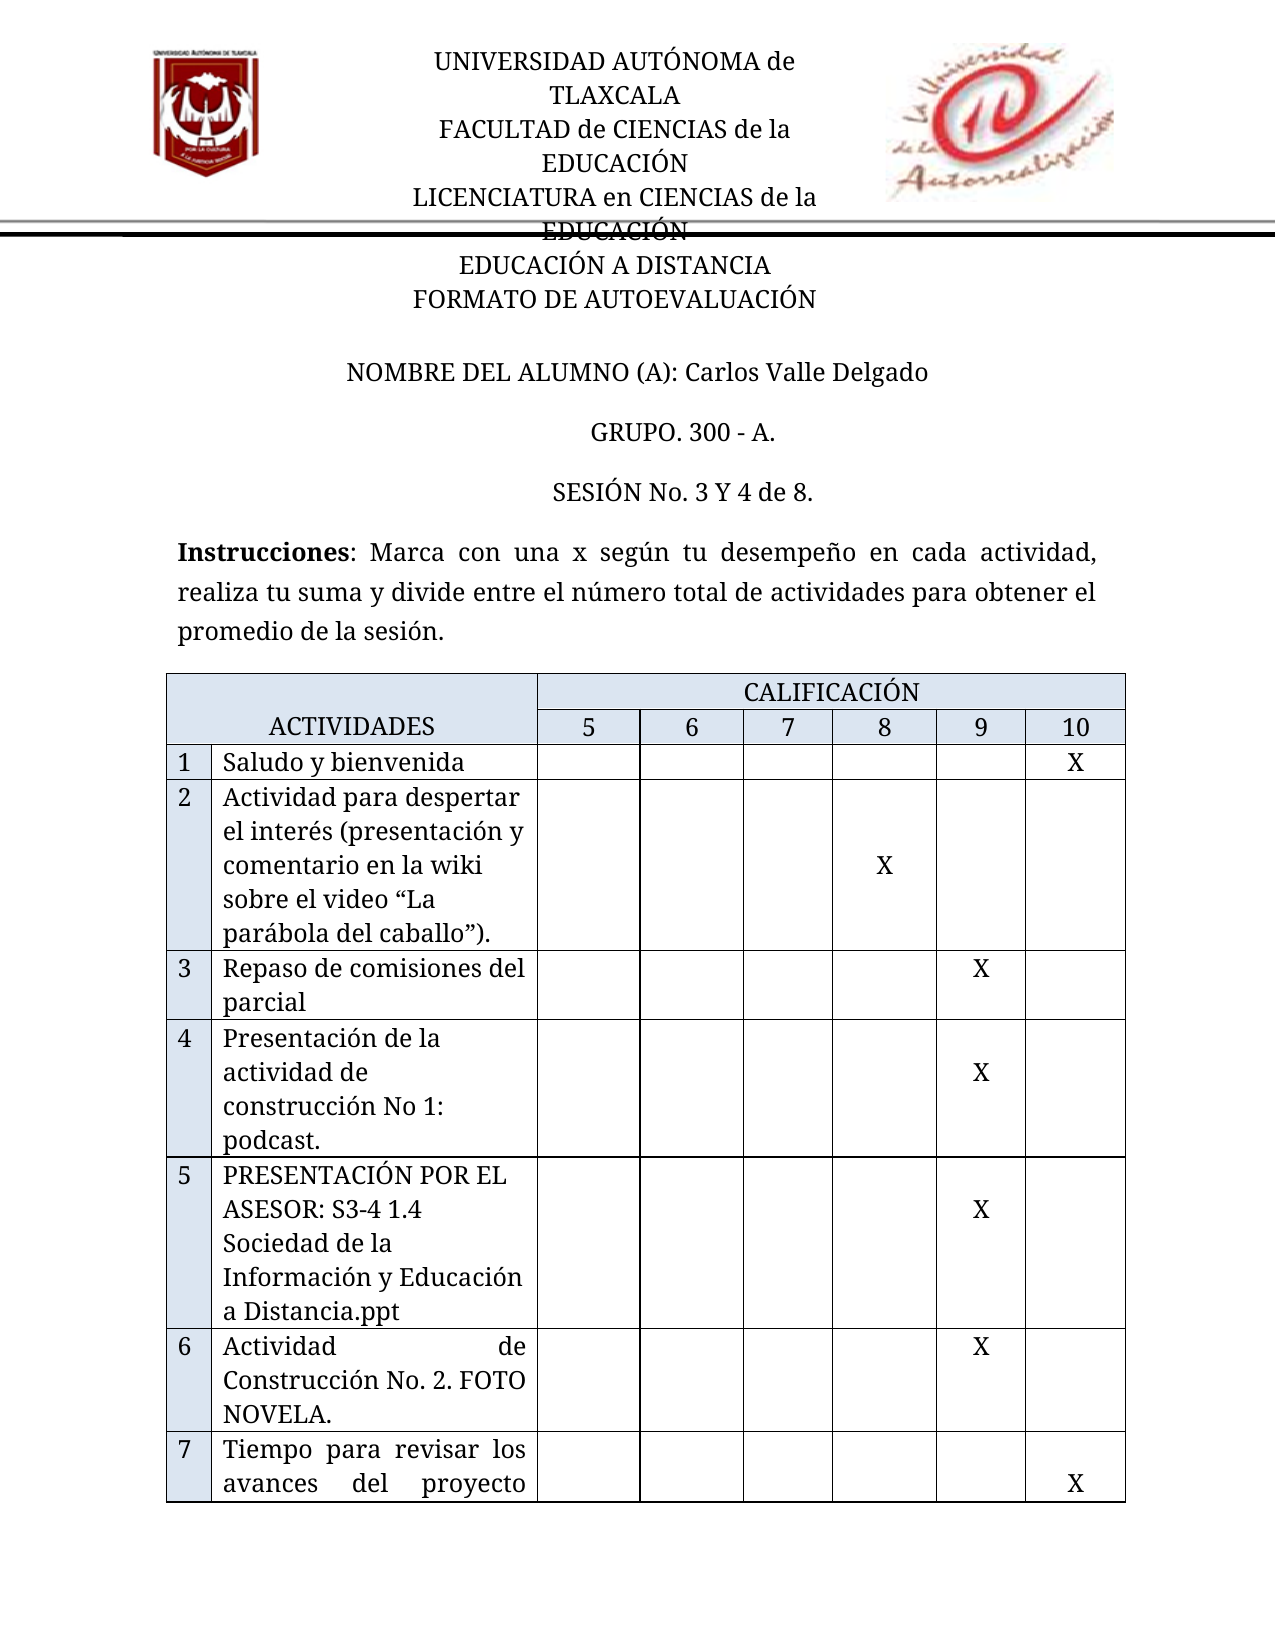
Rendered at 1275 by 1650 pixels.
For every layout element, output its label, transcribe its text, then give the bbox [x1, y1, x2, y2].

table_cell [833, 745, 936, 779]
table_cell 10 [1026, 710, 1125, 743]
table_cell [744, 1432, 832, 1501]
table_cell [833, 1020, 936, 1156]
table_cell LICENCIATURA en CIENCIAS de la EDUCACIÓN [355, 180, 874, 248]
table_cell [744, 951, 832, 1019]
table_cell [1026, 1329, 1125, 1431]
table_cell [833, 1432, 936, 1501]
table_header UNIVERSIDAD AUTÓNOMA de TLAXCALA [355, 43, 874, 111]
table_cell [744, 1329, 832, 1431]
table_cell PRESENTACIÓN POR EL ASESOR: S3-4 1.4 Sociedad de la Información y Educación a Distancia.ppt [212, 1158, 537, 1328]
table_cell [1026, 1020, 1125, 1156]
table_cell [1026, 780, 1125, 950]
table_cell [833, 1329, 936, 1431]
table_cell Presentación de la actividad de construcción No 1: podcast. [212, 1020, 537, 1156]
table_cell [744, 1158, 832, 1328]
table_cell [1026, 951, 1125, 1019]
table_cell [641, 745, 743, 779]
table_cell [538, 745, 639, 779]
table_cell [641, 951, 743, 1019]
table_header [137, 43, 355, 350]
table_cell X [1026, 1432, 1125, 1501]
table_cell 3 [167, 951, 211, 1019]
table_cell [641, 780, 743, 950]
table_cell 6 [641, 710, 743, 743]
table_cell [538, 1329, 639, 1431]
table_cell X [937, 1158, 1025, 1328]
table_cell [641, 1158, 743, 1328]
table_cell Actividad de Construcción No. 2. FOTO NOVELA. [212, 1329, 537, 1431]
table_cell [641, 1432, 743, 1501]
text SESIÓN No. 3 Y 4 de 8. [177, 475, 1098, 509]
table_cell 7 [167, 1432, 211, 1501]
table_cell [538, 780, 639, 950]
table_cell 8 [833, 710, 936, 743]
table_cell X [937, 1329, 1025, 1431]
table_cell 7 [744, 710, 832, 743]
table_cell [833, 951, 936, 1019]
table_cell FACULTAD de CIENCIAS de la EDUCACIÓN [355, 111, 874, 179]
table_cell Repaso de comisiones del parcial [212, 951, 537, 1019]
table_cell [1026, 1158, 1125, 1328]
table_cell X [1026, 745, 1125, 779]
table_cell 5 [538, 710, 639, 743]
table_cell 6 [167, 1329, 211, 1431]
table_cell X [833, 780, 936, 950]
table_cell 1 [167, 745, 211, 779]
table_header ACTIVIDADES [167, 674, 537, 743]
table_cell [538, 951, 639, 1019]
table_cell [937, 745, 1025, 779]
text NOMBRE DEL ALUMNO (A): Carlos Valle Delgado [177, 350, 1098, 389]
table_cell [641, 1329, 743, 1431]
table_header [874, 43, 1138, 350]
table_cell [538, 1432, 639, 1501]
table_cell [538, 1020, 639, 1156]
table_cell [744, 780, 832, 950]
table_cell 2 [167, 780, 211, 950]
table_cell [937, 1432, 1025, 1501]
table_cell X [937, 1020, 1025, 1156]
text GRUPO. 300 - A. [177, 415, 1098, 449]
table_cell 5 [167, 1158, 211, 1328]
text Instrucciones: Marca con una x según tu desempeño en cada actividad, realiza tu suma y divide entre el número total de actividades para obtener el promedio de la sesión. [177, 535, 1098, 647]
table_header CALIFICACIÓN [538, 674, 1125, 708]
table_cell Actividad para despertar el interés (presentación y comentario en la wiki sobre el video “La parábola del caballo”). [212, 780, 537, 950]
table_cell [538, 1158, 639, 1328]
table_cell Saludo y bienvenida [212, 745, 537, 779]
table_cell EDUCACIÓN A DISTANCIA FORMATO DE AUTOEVALUACIÓN [355, 248, 874, 350]
table_cell [744, 1020, 832, 1156]
picture [148, 43, 264, 184]
table_cell X [937, 951, 1025, 1019]
table_cell [641, 1020, 743, 1156]
picture [885, 43, 1114, 202]
table_cell [744, 745, 832, 779]
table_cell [212, 1432, 537, 1501]
table_cell [833, 1158, 936, 1328]
table_cell [937, 780, 1025, 950]
table_cell 4 [167, 1020, 211, 1156]
table_cell 9 [937, 710, 1025, 743]
